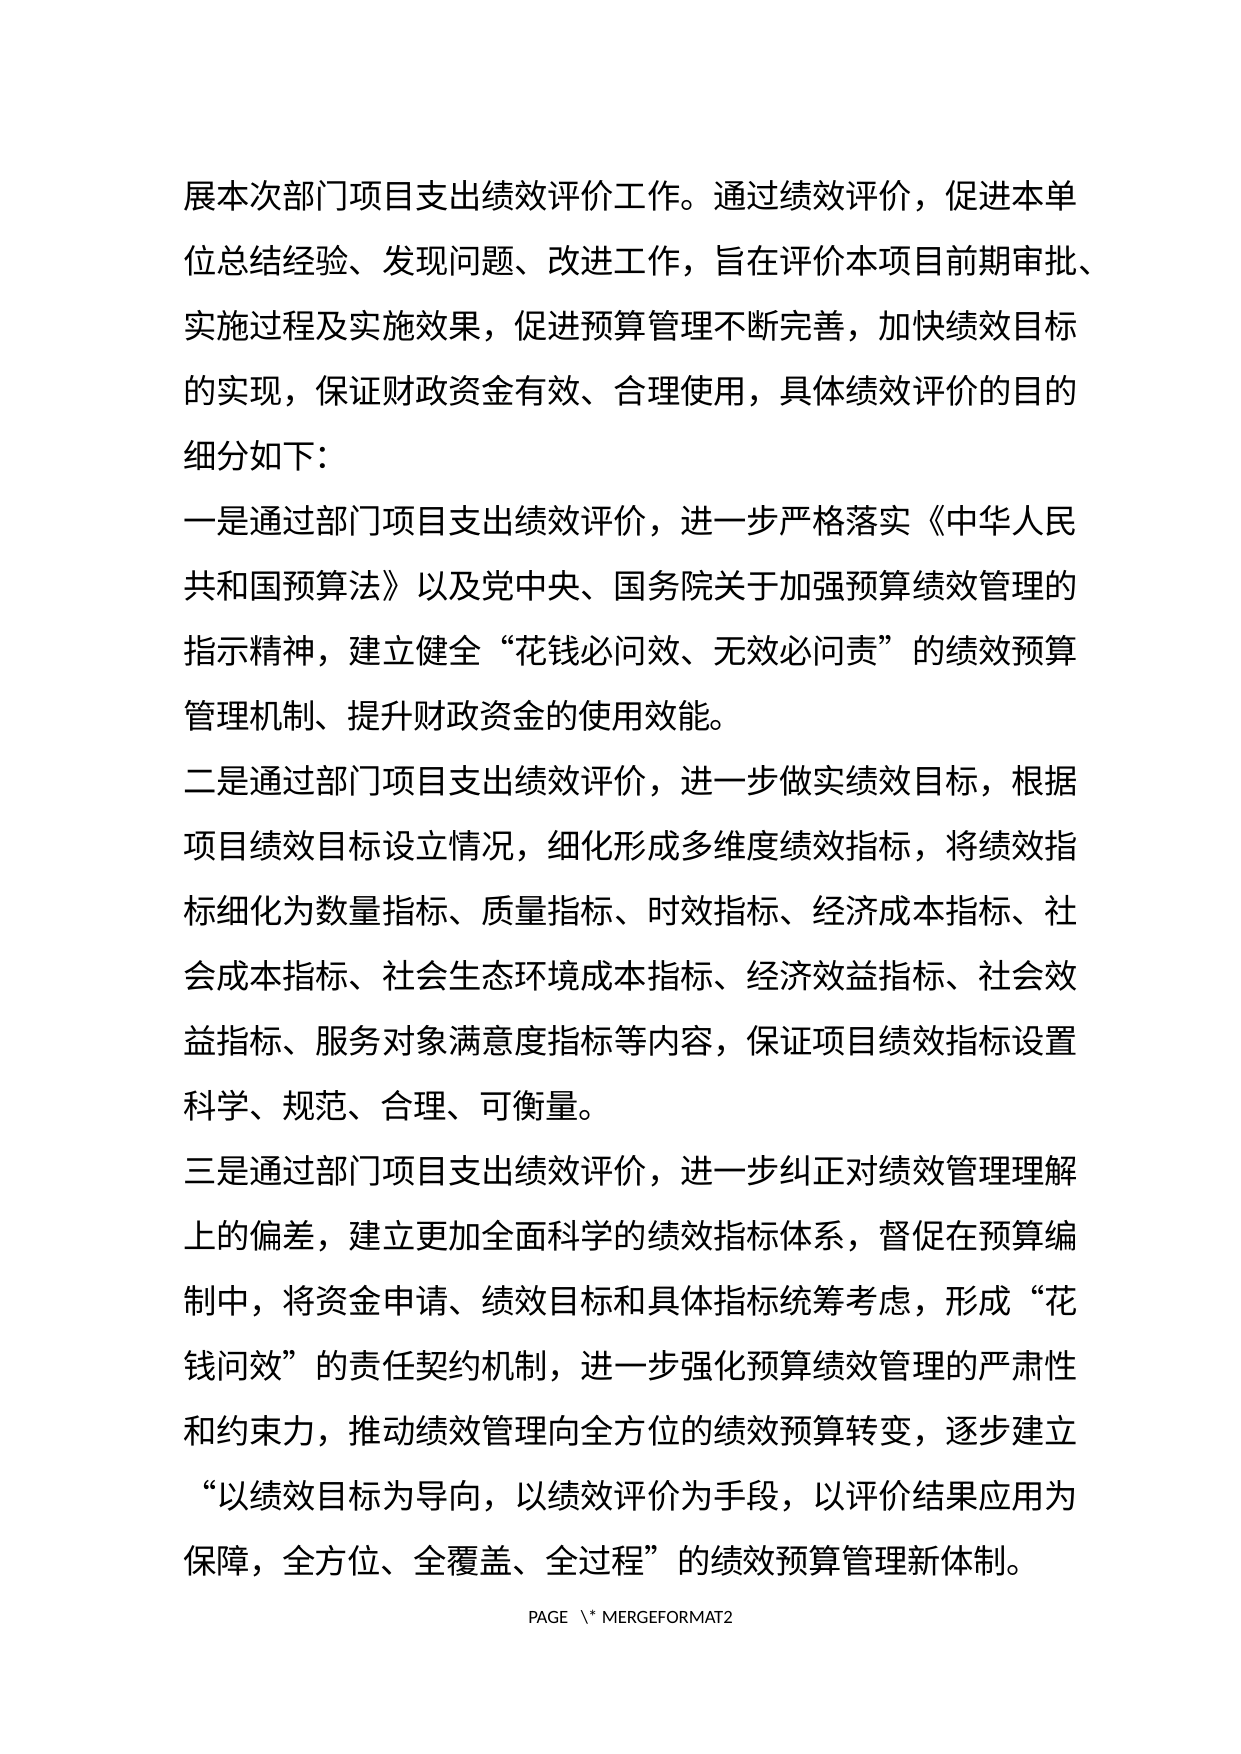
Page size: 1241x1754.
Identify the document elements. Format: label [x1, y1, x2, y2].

text [183, 162, 1078, 1592]
